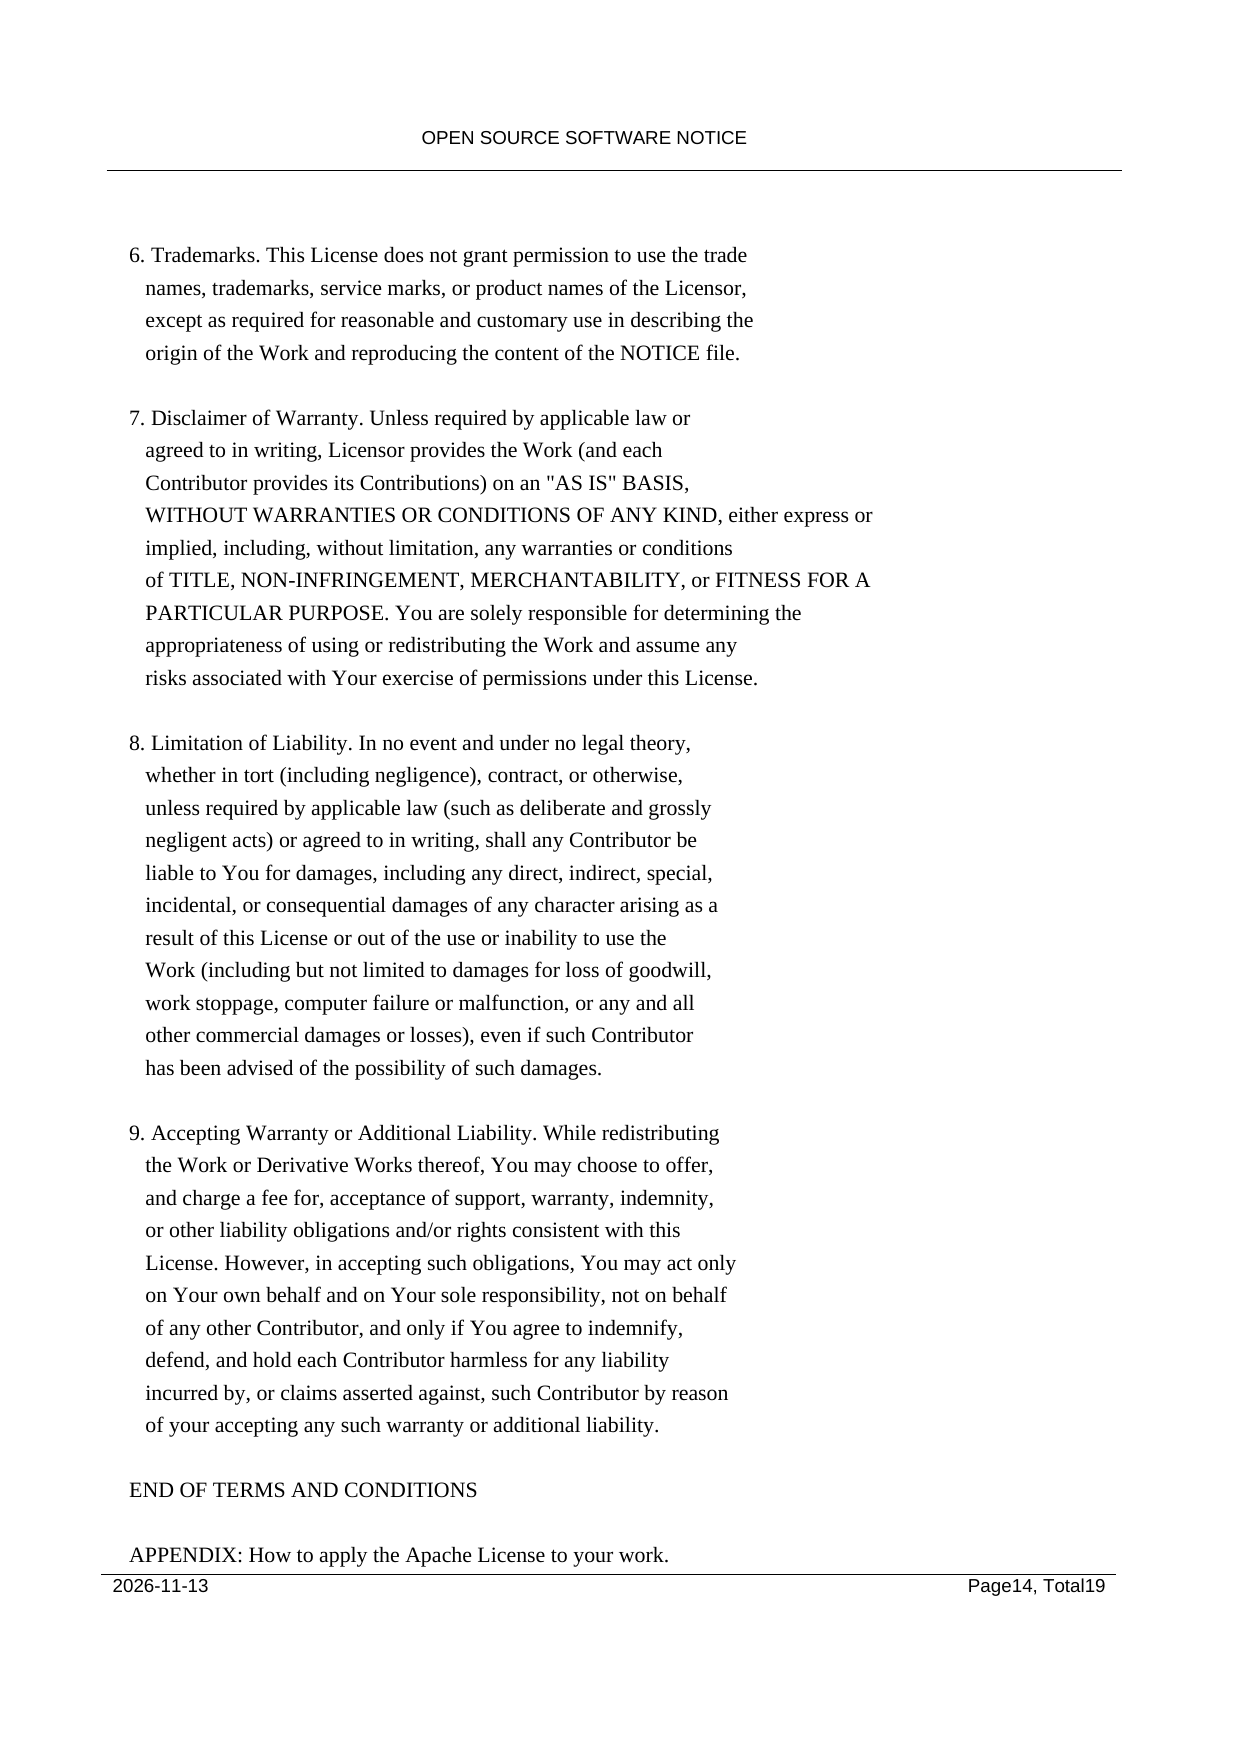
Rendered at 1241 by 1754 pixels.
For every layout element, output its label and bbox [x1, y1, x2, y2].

text [112, 206, 1128, 1571]
